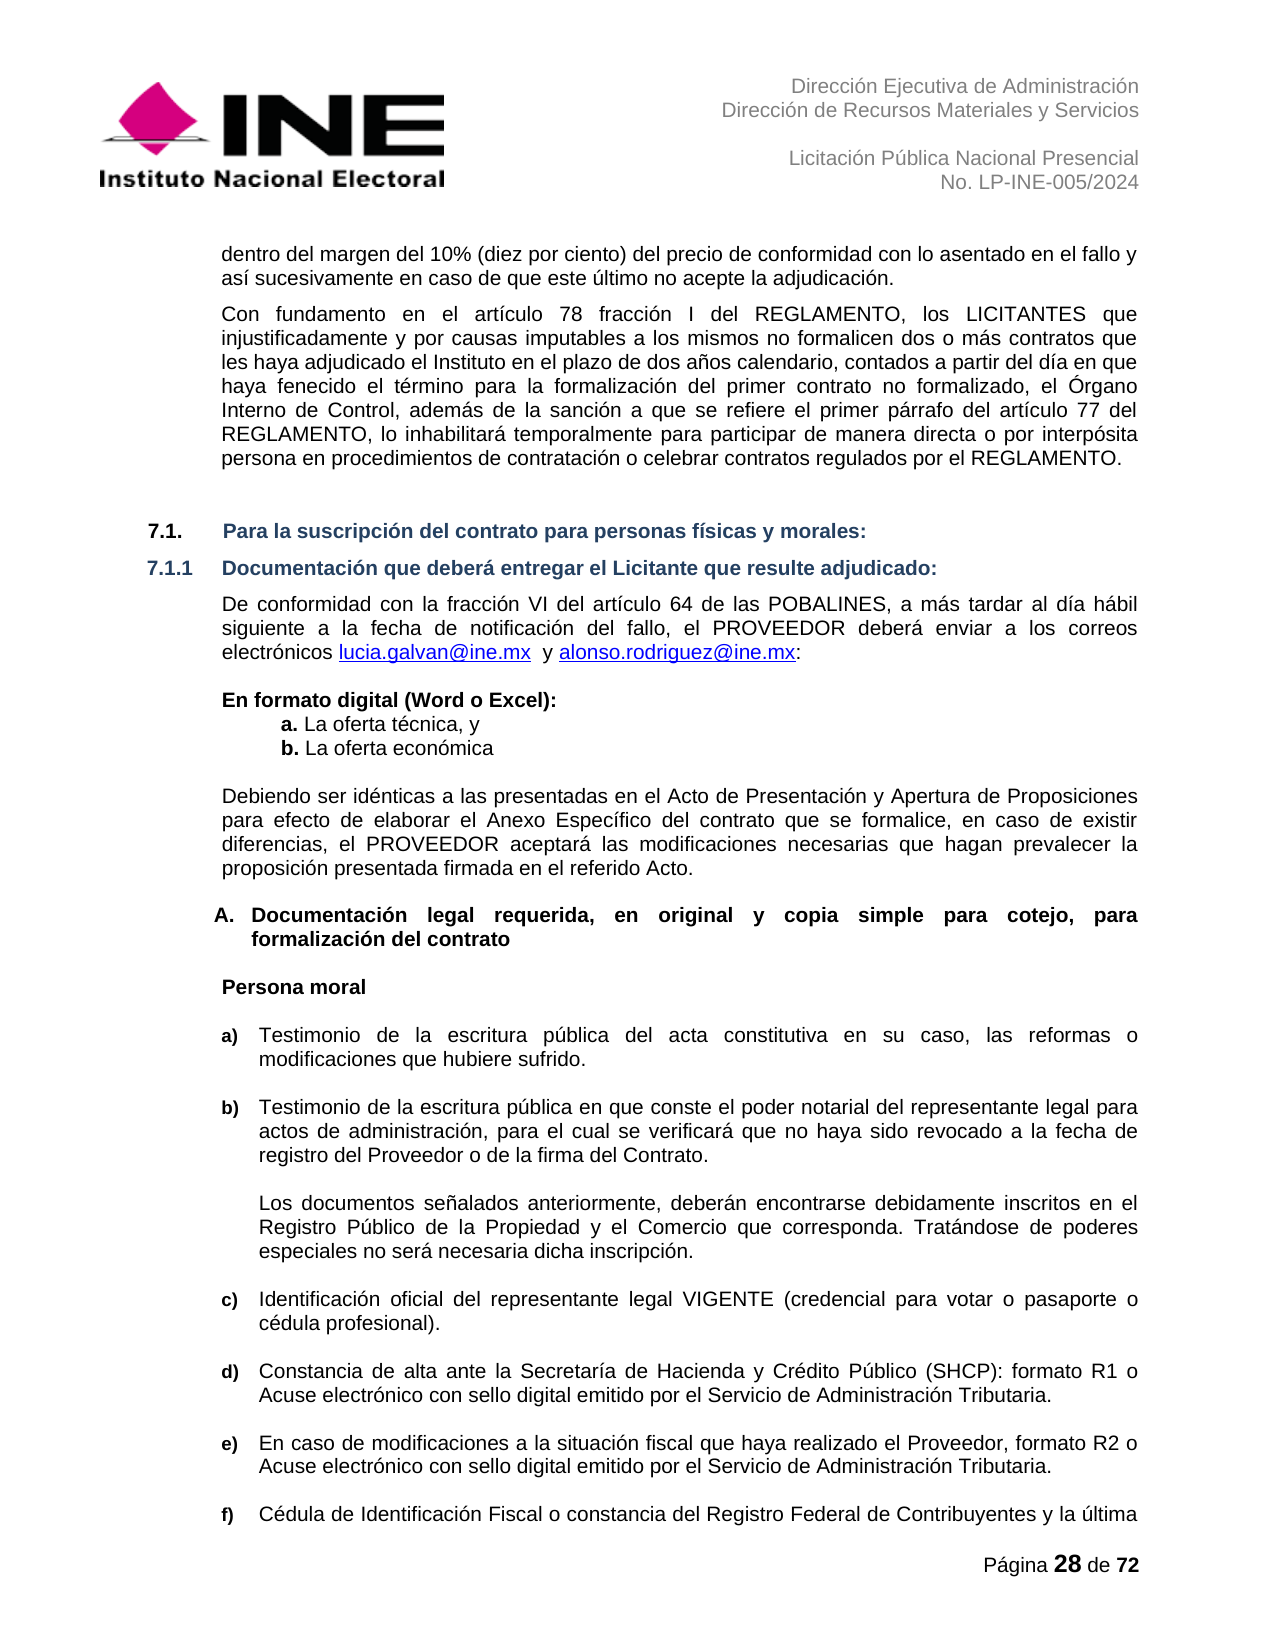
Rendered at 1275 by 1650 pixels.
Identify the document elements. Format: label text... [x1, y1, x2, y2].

list En caso de modificaciones a la situación fiscal que haya realizado el Proveedor, formato R2 o Acuse electrónico con sello digital emitido por el Servicio de Administración Tributaria. [221, 1430, 1139, 1478]
picture [100, 82, 444, 187]
list Documentación legal requerida, en original y copia simple para cotejo, para formalización del contrato [214, 903, 1139, 951]
text De conformidad con la fracción VI del artículo 64 de las POBALINES, a más tardar al día hábil siguiente a la fecha de notificación del fallo, el PROVEEDOR deberá enviar a los correos electrónicos lucia.galvan@ine.mx y alonso.rodriguez@ine.mx: [222, 592, 1139, 664]
subtitle Documentación que deberá entregar el Licitante que resulte adjudicado: [147, 555, 1139, 579]
list Testimonio de la escritura pública en que conste el poder notarial del representante legal para actos de administración, para el cual se verificará que no haya sido revocado a la fecha de registro del Proveedor o de la firma del Contrato. [221, 1095, 1139, 1167]
list Constancia de alta ante la Secretaría de Hacienda y Crédito Público (SHCP): formato R1 o Acuse electrónico con sello digital emitido por el Servicio de Administración Tributaria. [221, 1358, 1139, 1406]
text En formato digital (Word o Excel): [222, 688, 1139, 712]
text Persona moral [222, 975, 1139, 999]
list Testimonio de la escritura pública del acta constitutiva en su caso, las reformas o modificaciones que hubiere sufrido. [221, 1023, 1139, 1071]
text a. La oferta técnica, y [281, 712, 1139, 736]
subtitle Para la suscripción del contrato para personas físicas y morales: [148, 519, 1139, 543]
list Los documentos señalados anteriormente, deberán encontrarse debidamente inscritos en el Registro Público de la Propiedad y el Comercio que corresponda. Tratándose de poderes especiales no será necesaria dicha inscripción. [259, 1191, 1139, 1263]
text Con fundamento en el artículo 78 fracción I del REGLAMENTO, los LICITANTES que injustificadamente y por causas imputables a los mismos no formalicen dos o más contratos que les haya adjudicado el Instituto en el plazo de dos años calendario, contados a partir del día en que haya fenecido el término para la formalización del primer contrato no formalizado, el Órgano Interno de Control, además de la sanción a que se refiere el primer párrafo del artículo 77 del REGLAMENTO, lo inhabilitará temporalmente para participar de manera directa o por interpósita persona en procedimientos de contratación o celebrar contratos regulados por el REGLAMENTO. [221, 302, 1139, 470]
list Cédula de Identificación Fiscal o constancia del Registro Federal de Contribuyentes y la última modificación. [221, 1502, 1139, 1526]
list Identificación oficial del representante legal VIGENTE (credencial para votar o pasaporte o cédula profesional). [221, 1287, 1139, 1334]
text b. La oferta económica [281, 736, 1139, 759]
text Debiendo ser idénticas a las presentadas en el Acto de Presentación y Apertura de Proposiciones para efecto de elaborar el Anexo Específico del contrato que se formalice, en caso de existir diferencias, el PROVEEDOR aceptará las modificaciones necesarias que hagan prevalecer la proposición presentada firmada en el referido Acto. [222, 783, 1139, 879]
